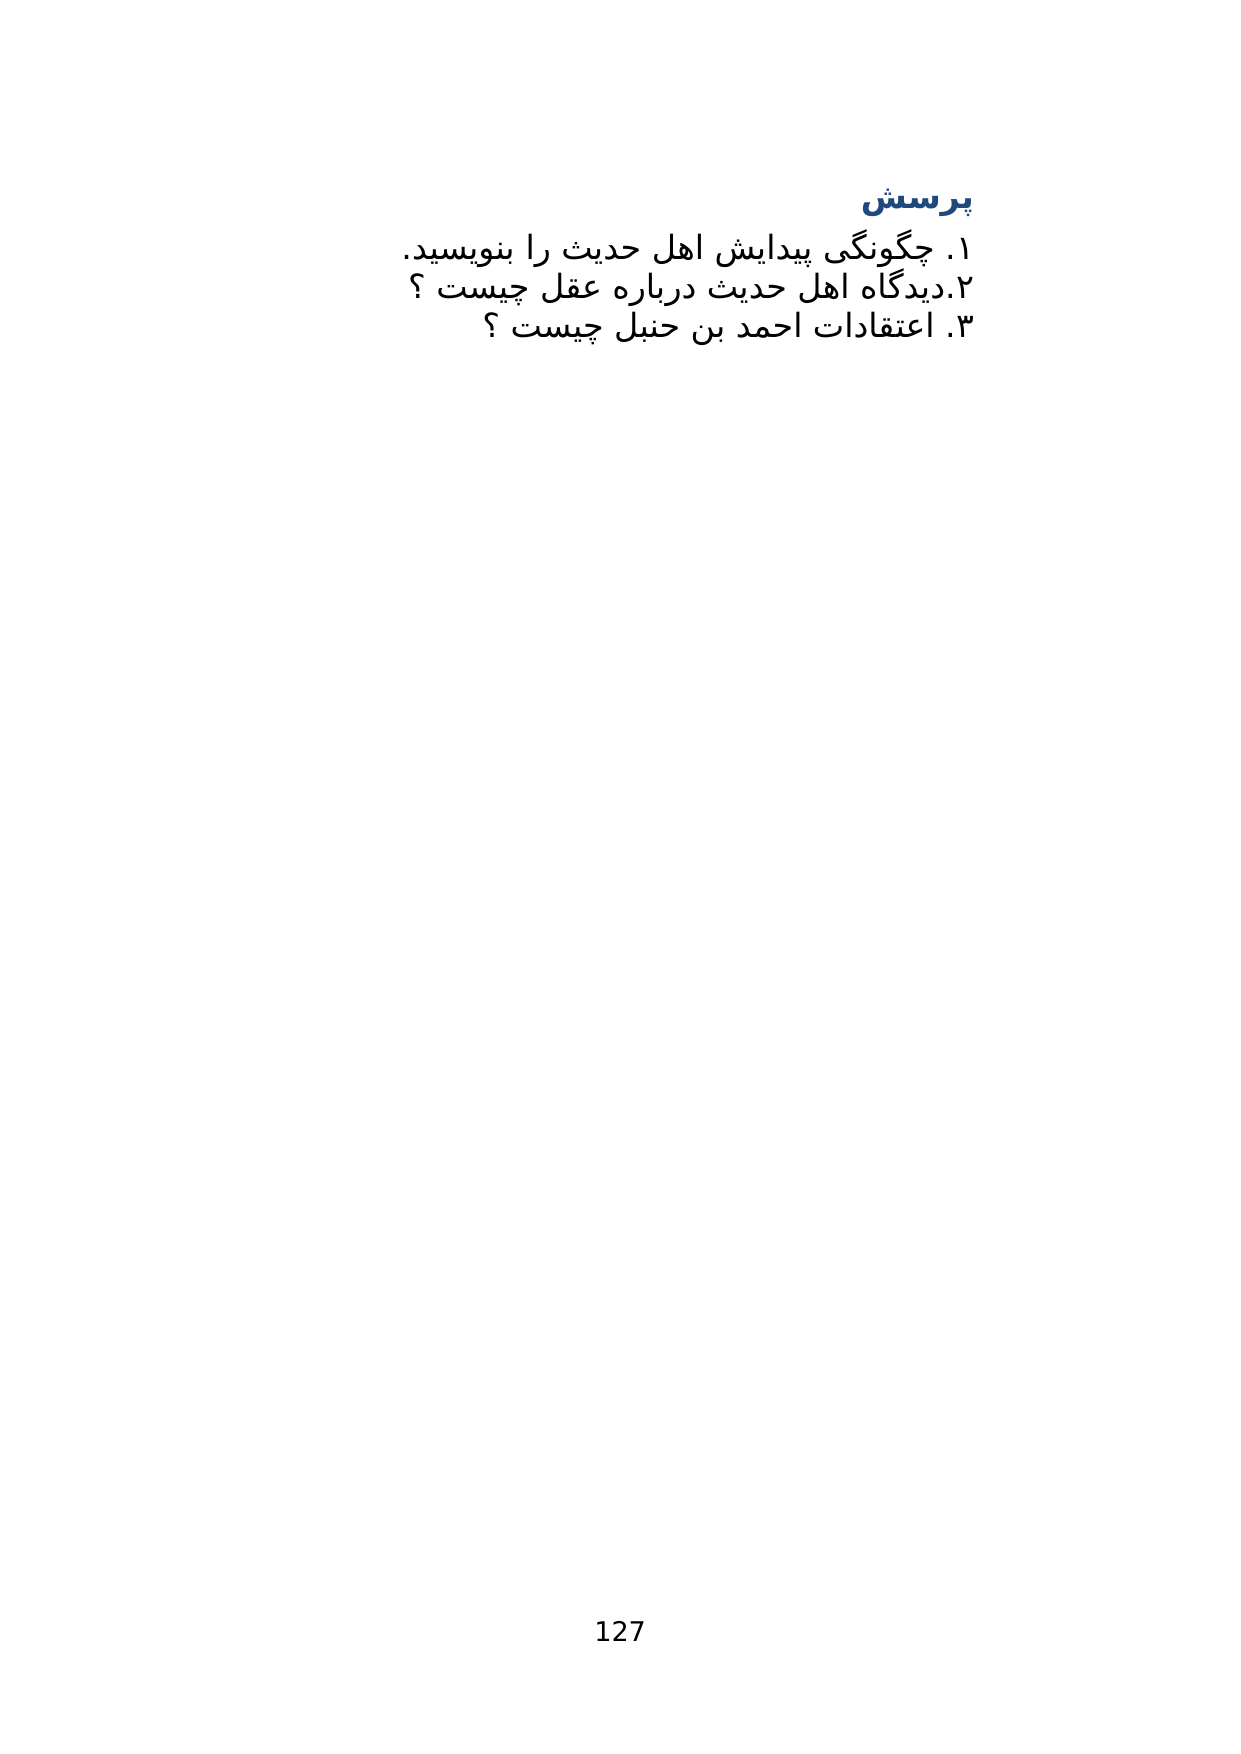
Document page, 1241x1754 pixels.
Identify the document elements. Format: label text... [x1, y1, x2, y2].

text ٣. اعتقادات احمد بن حنبل چيست ؟ [236, 306, 1004, 345]
text ١. چگونگى پيدايش اهل حديث را بنويسيد. [236, 228, 1004, 267]
text ٢.ديدگاه اهل حديث درباره عقل چيست ؟ [236, 267, 1004, 306]
subtitle پرسش [236, 177, 1004, 216]
